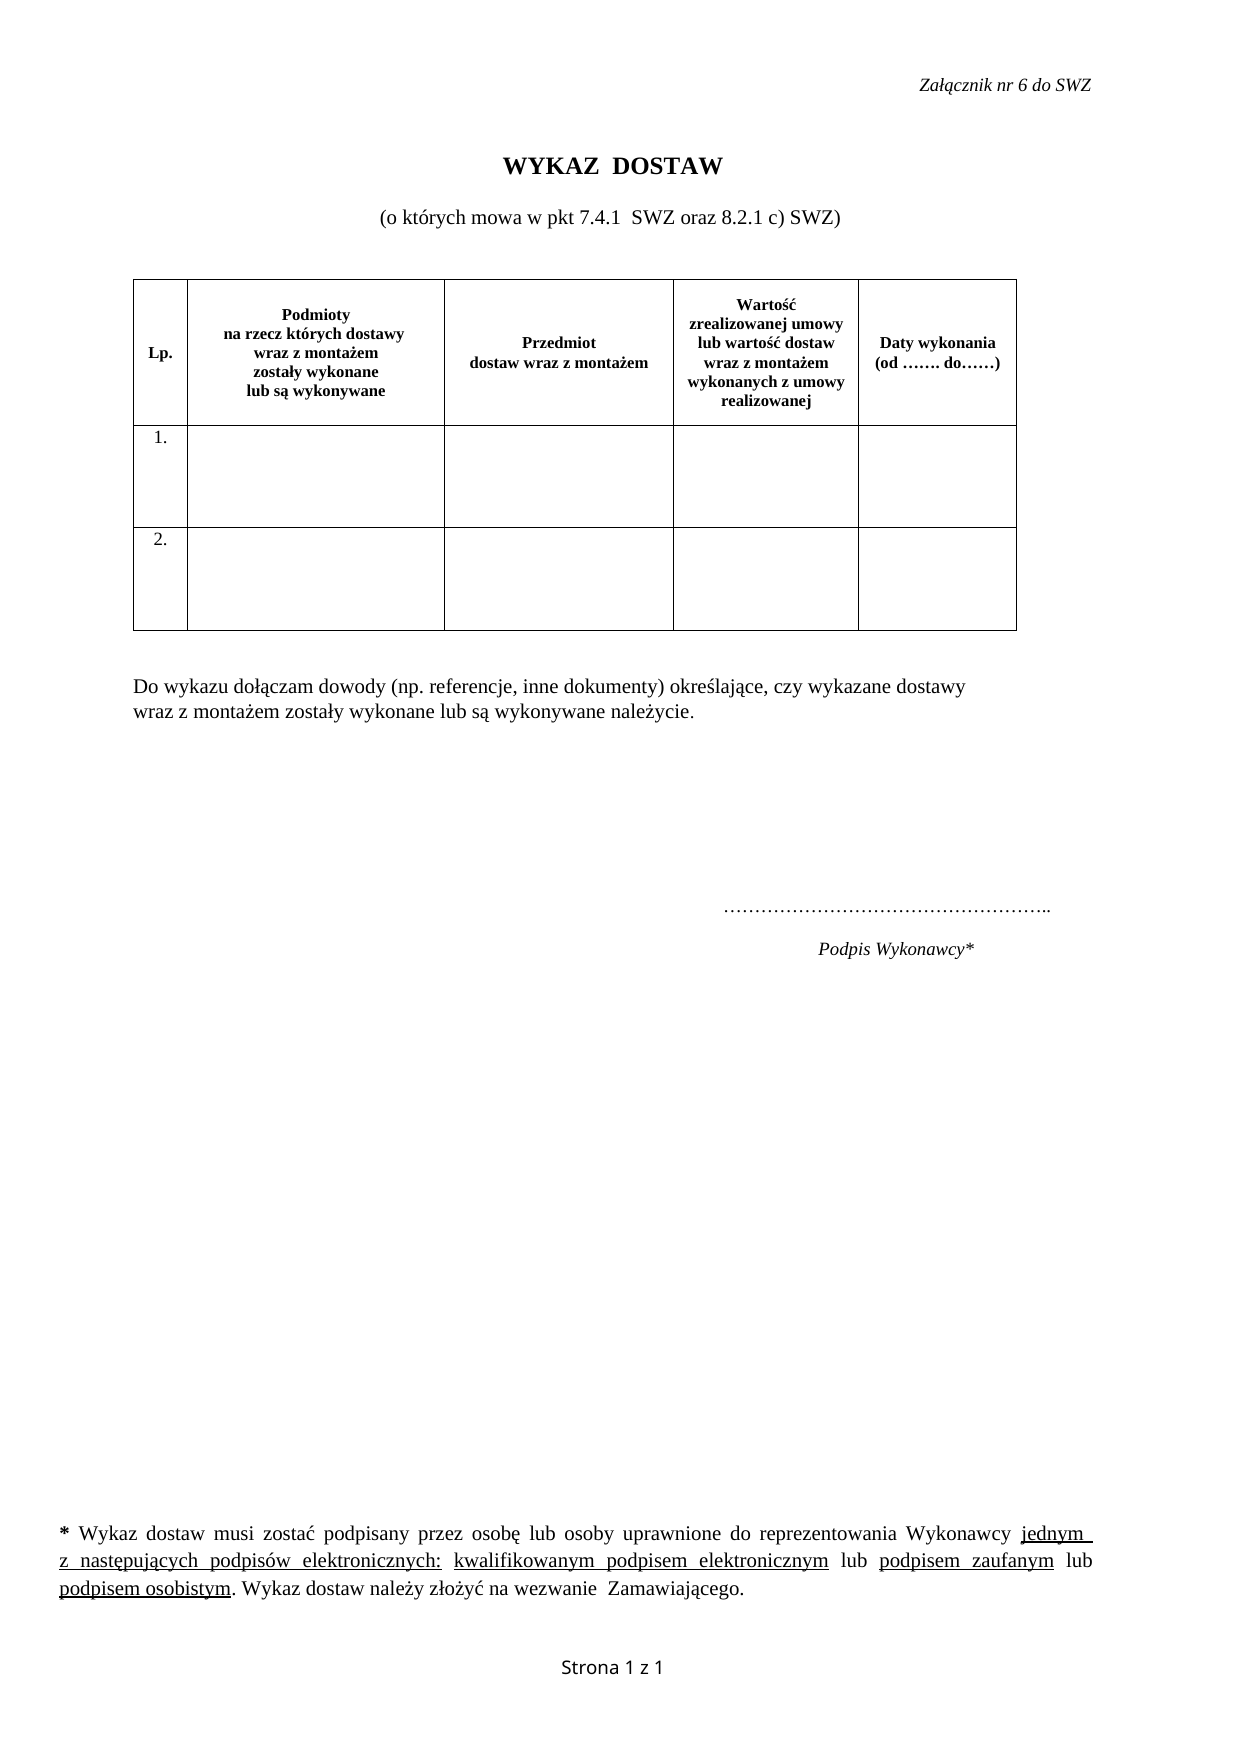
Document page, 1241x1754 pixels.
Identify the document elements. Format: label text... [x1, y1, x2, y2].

table_cell 2. [134, 528, 187, 630]
text (o których mowa w pkt 7.4.1 SWZ oraz 8.2.1 c) SWZ) [133, 205, 1093, 257]
table_header Daty wykonania (od ……. do……) [859, 280, 1016, 425]
text Podpis Wykonawcy* [133, 938, 1093, 960]
table_cell 1. [134, 426, 187, 527]
text * Wykaz dostaw musi zostać podpisany przez osobę lub osoby uprawnione do reprezentowania Wykonawcy jednym z następujących podpisów elektronicznych: kwalifikowanym podpisem elektronicznym lub podpisem zaufanym lub podpisem osobistym. Wykaz dostaw należy złożyć na wezwanie Zamawiającego. [59, 1520, 1093, 1600]
table_header Lp. [134, 280, 187, 425]
table_header Wartość zrealizowanej umowy lub wartość dostaw wraz z montażem wykonanych z umowy realizowanej [674, 280, 858, 425]
table_cell [674, 426, 858, 527]
table_cell [859, 528, 1016, 630]
table_cell [445, 426, 673, 527]
table_cell [188, 426, 444, 527]
table_cell [188, 528, 444, 630]
table_header Podmioty na rzecz których dostawy wraz z montażem zostały wykonane lub są wykonywane [188, 280, 444, 425]
text Do wykazu dołączam dowody (np. referencje, inne dokumenty) określające, czy wykazane dostawy [133, 674, 1093, 698]
text wraz z montażem zostały wykonane lub są wykonywane należycie. [133, 698, 1093, 723]
table_cell [859, 426, 1016, 527]
table_cell [674, 528, 858, 630]
table_cell [445, 528, 673, 630]
table_header Przedmiot dostaw wraz z montażem [445, 280, 673, 425]
text WYKAZ DOSTAW [133, 151, 1093, 180]
text …………………………………………….. [133, 895, 1093, 917]
